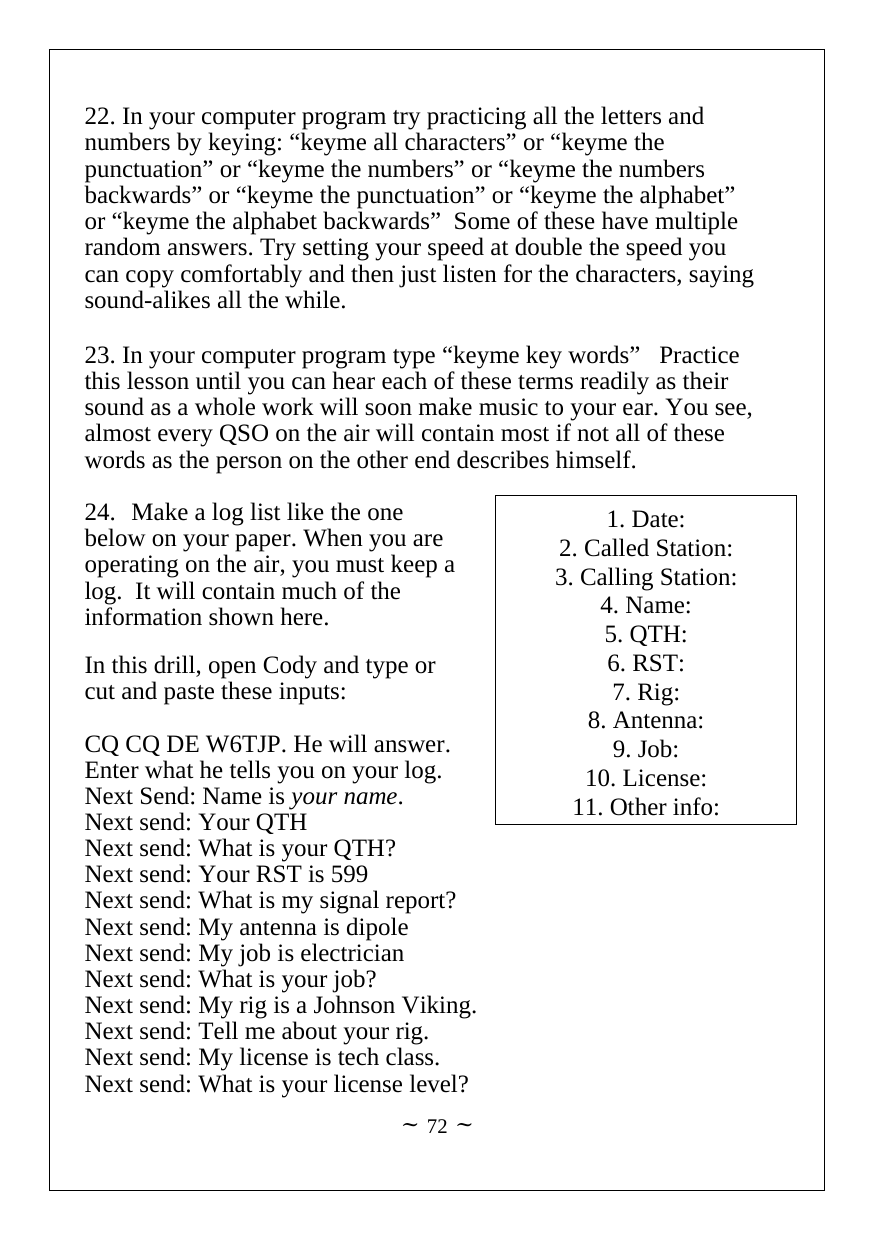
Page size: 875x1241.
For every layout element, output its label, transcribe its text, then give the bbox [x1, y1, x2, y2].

text 22. In your computer program try practicing all the letters and numbers by keying: “keyme all characters” or “keyme the punctuation” or “keyme the numbers” or “keyme the numbers backwards” or “keyme the punctuation” or “keyme the alphabet” or “keyme the alphabet backwards” Some of these have multiple random answers. Try setting your speed at double the speed you can copy comfortably and then just listen for the characters, saying sound-alikes all the while. [84, 104, 762, 314]
text Next send: Tell me about your rig. [84, 1019, 762, 1045]
text In this drill, open Cody and type or cut and paste these inputs: [84, 653, 441, 705]
text 24. Make a log list like the one below on your paper. When you are operating on the air, you must keep a log. It will contain much of the information shown here. [84, 500, 459, 631]
text Next send: My job is electrician [84, 940, 762, 967]
text Next send: What is your QTH? [84, 836, 762, 862]
text Next send: Your RST is 599 [84, 862, 762, 888]
text Next send: My license is tech class. [84, 1045, 762, 1071]
text CQ CQ DE W6TJP. He will answer. [84, 731, 495, 757]
text Next send: My antenna is dipole [84, 914, 762, 940]
text 23. In your computer program type “keyme key words” Practice this lesson until you can hear each of these terms readily as their sound as a whole work will soon make music to your ear. You see, almost every QSO on the air will contain most if not all of these words as the person on the other end describes himself. [84, 342, 762, 473]
text Next send: What is my signal report? [84, 888, 762, 914]
text Next send: Your QTH [84, 810, 762, 836]
text Enter what he tells you on your log. [84, 757, 495, 783]
text Next send: What is your license level? [84, 1071, 762, 1097]
text Next Send: Name is your name. [84, 783, 495, 810]
text Next send: What is your job? [84, 967, 762, 993]
text Next send: My rig is a Johnson Viking. [84, 993, 762, 1019]
